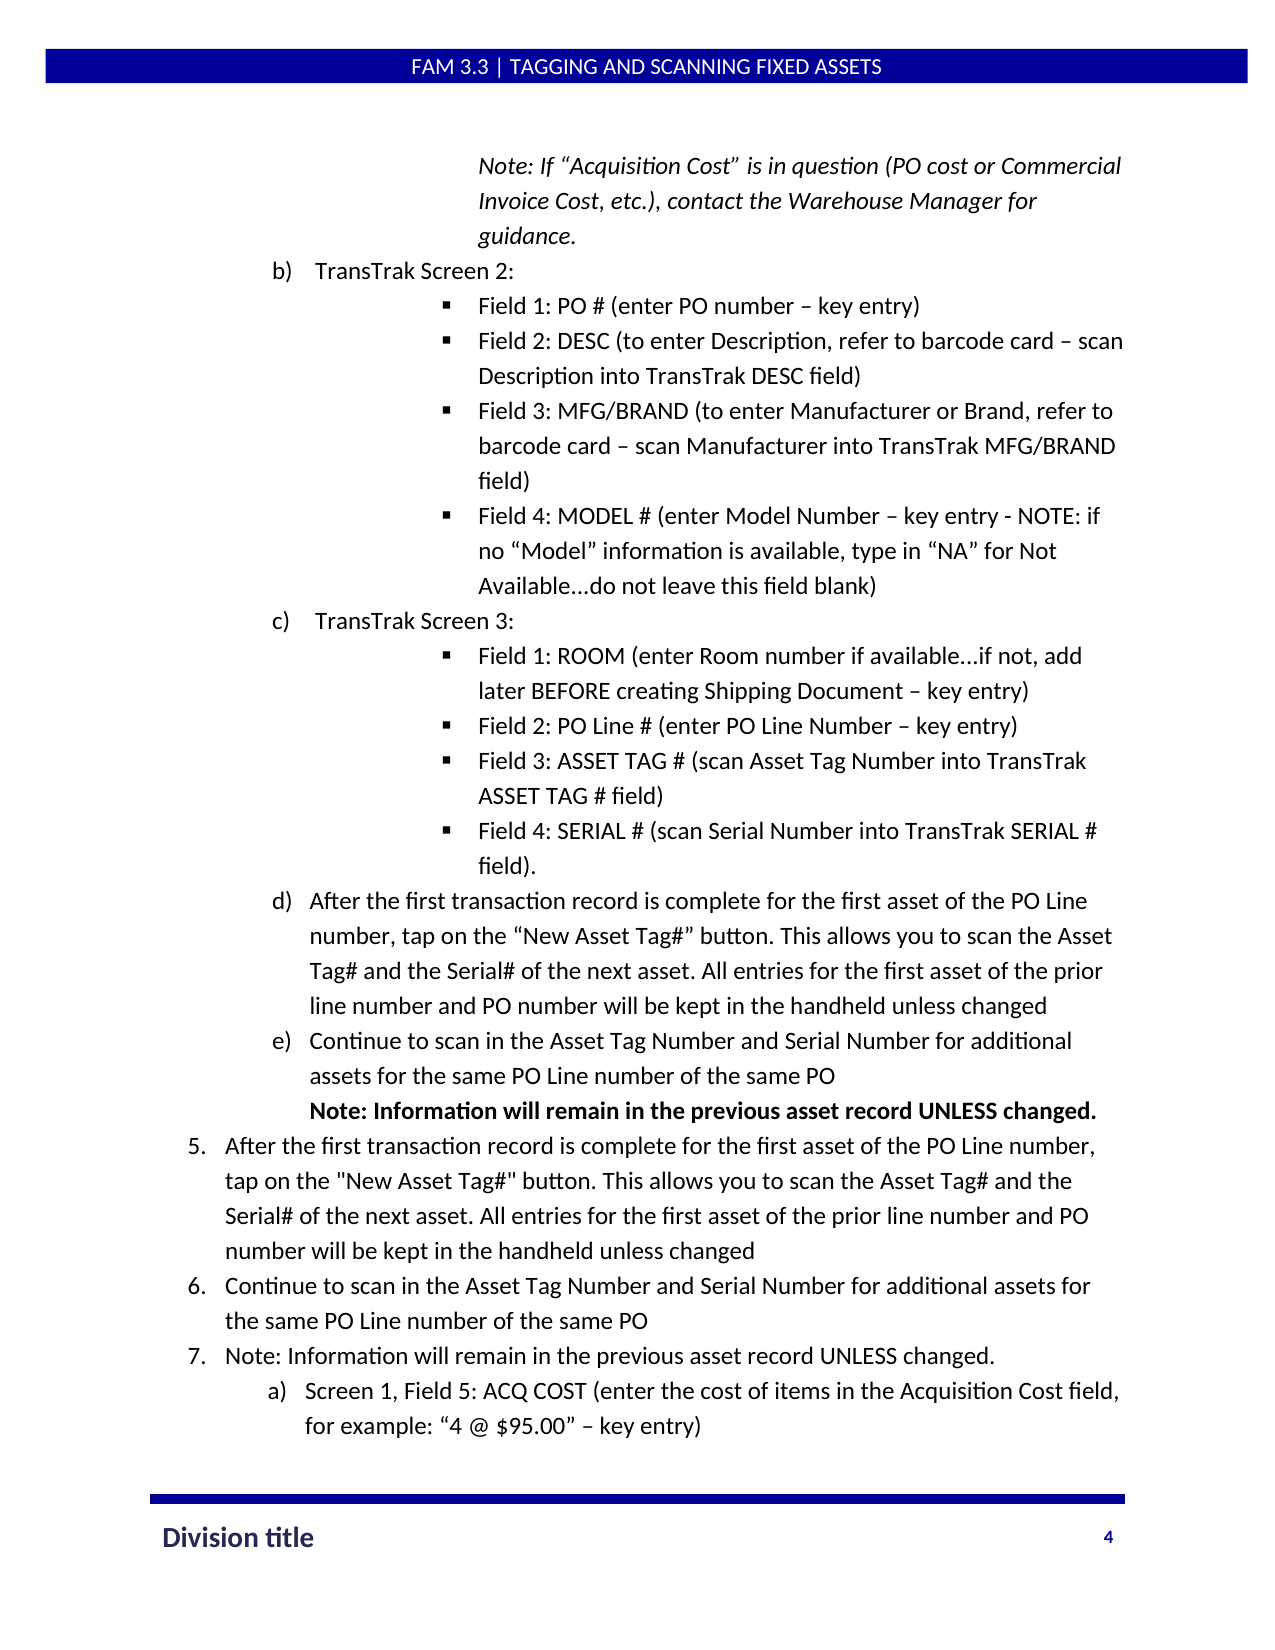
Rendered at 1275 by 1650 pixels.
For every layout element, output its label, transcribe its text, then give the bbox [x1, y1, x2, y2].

list Screen 1, Field 5: ACQ COST (enter the cost of items in the Acquisition Cost field, for example: “4 @ $95.00” – key entry) [267, 1375, 1125, 1441]
list Field 3: MFG/BRAND (to enter Manufacturer or Brand, refer to barcode card – scan Manufacturer into TransTrak MFG/BRAND field) [441, 395, 1125, 496]
list Field 2: PO Line # (enter PO Line Number – key entry) [441, 710, 1125, 741]
list Field 4: MODEL # (enter Model Number – key entry - NOTE: if no “Model” information is available, type in “NA” for Not Available...do not leave this field blank) [441, 500, 1125, 601]
list After the first transaction record is complete for the first asset of the PO Line number, tap on the “New Asset Tag#” button. This allows you to scan the Asset Tag# and the Serial# of the next asset. All entries for the first asset of the prior line number and PO number will be kept in the handheld unless changed [272, 885, 1125, 1021]
list Note: Information will remain in the previous asset record UNLESS changed. [309, 1095, 1125, 1126]
list Field 3: ASSET TAG # (scan Asset Tag Number into TransTrak ASSET TAG # field) [441, 745, 1125, 811]
list Field 1: PO # (enter PO number – key entry) [441, 290, 1125, 321]
list After the first transaction record is complete for the first asset of the PO Line number, tap on the "New Asset Tag#" button. This allows you to scan the Asset Tag# and the Serial# of the next asset. All entries for the first asset of the prior line number and PO number will be kept in the handheld unless changed [187, 1130, 1125, 1266]
list Continue to scan in the Asset Tag Number and Serial Number for additional assets for the same PO Line number of the same PO [187, 1270, 1125, 1336]
list TransTrak Screen 3: [272, 605, 1125, 636]
list Field 4: SERIAL # (scan Serial Number into TransTrak SERIAL # field). [441, 815, 1125, 881]
list Continue to scan in the Asset Tag Number and Serial Number for additional assets for the same PO Line number of the same PO [272, 1025, 1125, 1091]
list TransTrak Screen 2: [272, 255, 1125, 286]
list Note: Information will remain in the previous asset record UNLESS changed. [187, 1340, 1125, 1371]
list Field 2: DESC (to enter Description, refer to barcode card – scan Description into TransTrak DESC field) [441, 325, 1125, 391]
list Note: If “Acquisition Cost” is in question (PO cost or Commercial Invoice Cost, etc.), contact the Warehouse Manager for guidance. [478, 150, 1125, 251]
list Field 1: ROOM (enter Room number if available...if not, add later BEFORE creating Shipping Document – key entry) [441, 640, 1125, 706]
